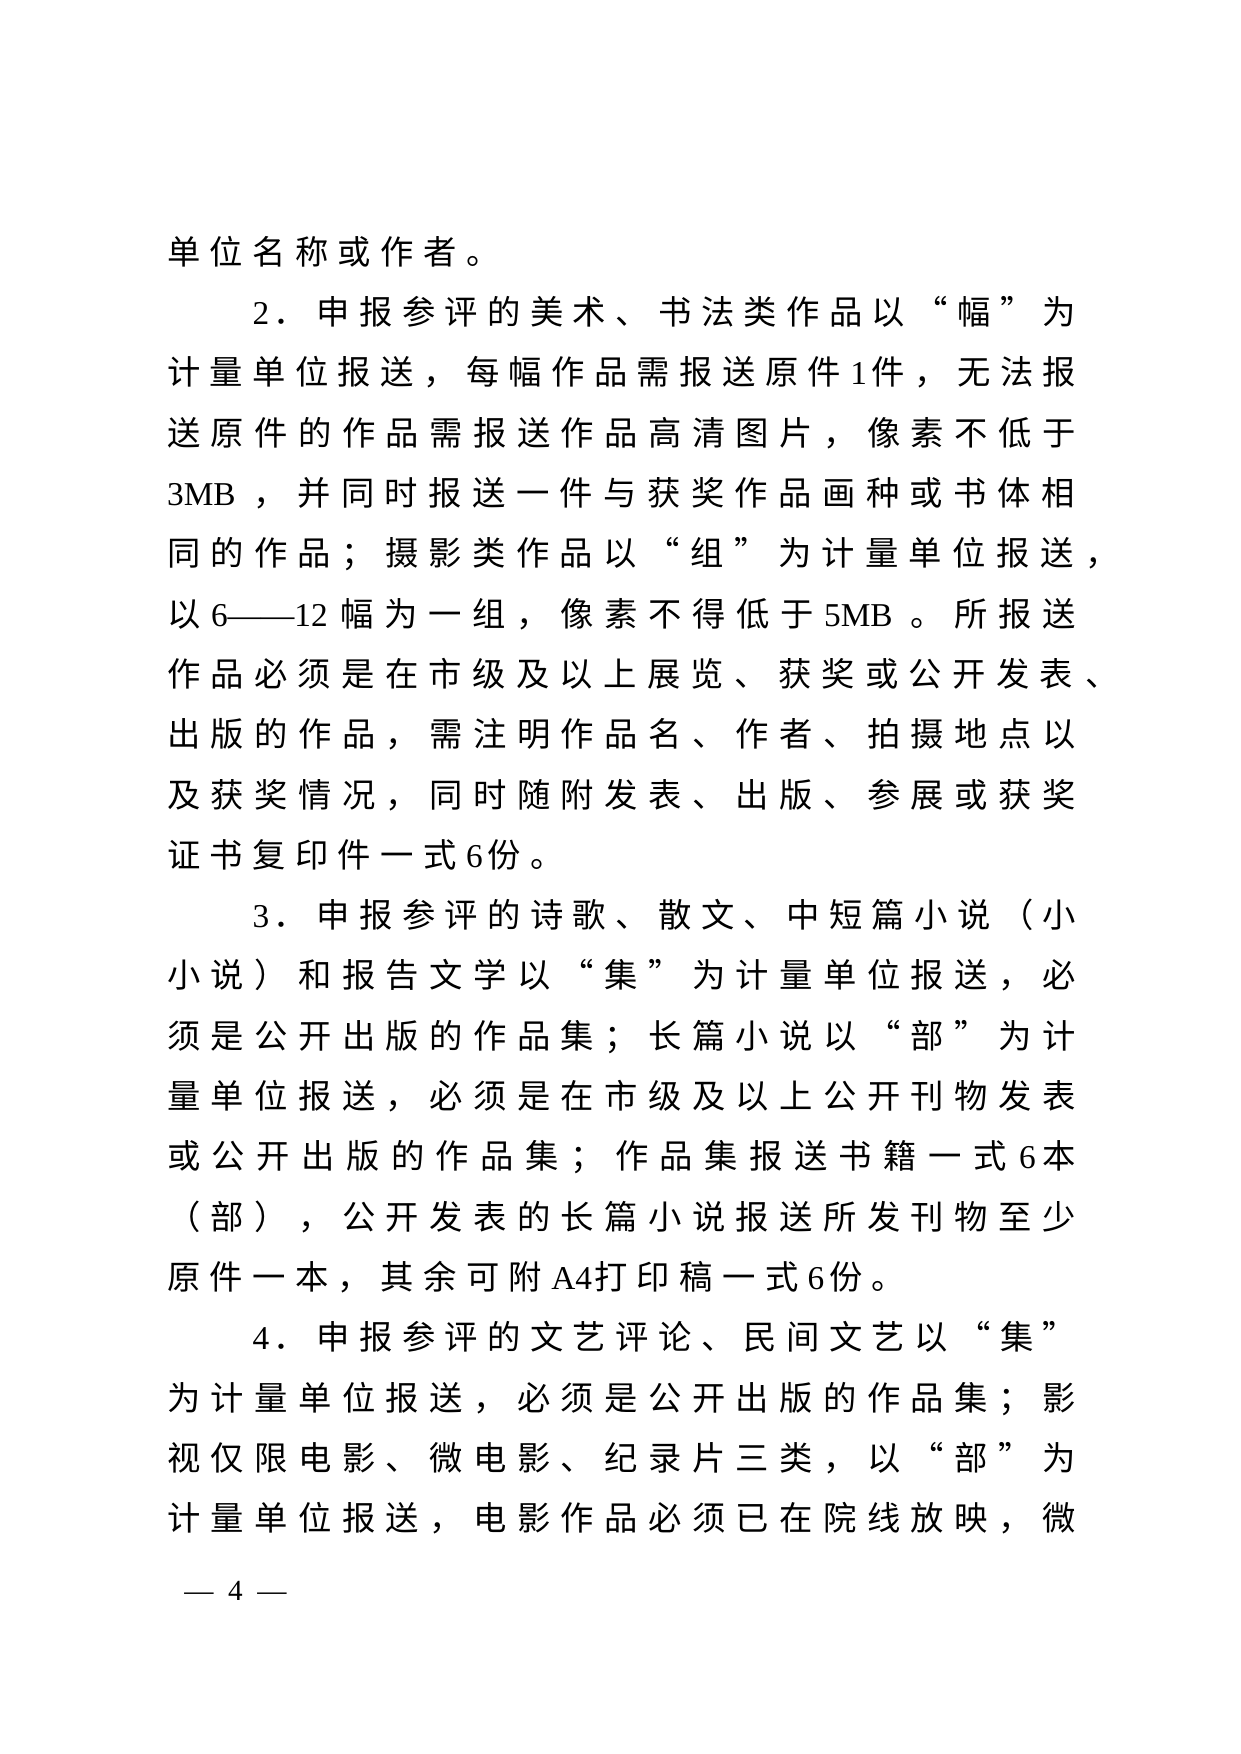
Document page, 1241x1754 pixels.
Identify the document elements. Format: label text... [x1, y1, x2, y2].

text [167, 1305, 1085, 1546]
text 2．申报参评的美术、书法类作品以“幅”为计量单位报送，每幅作品需报送原件1件，无法报送原件的作品需报送作品高清图片，像素不低于3MB，并同时报送一件与获奖作品画种或书体相同的作品；摄影类作品以“组”为计量单位报送，以6——12幅为一组，像素不得低于5MB。所报送作品必须是在市级及以上展览、获奖或公开发表、出版的作品，需注明作品名、作者、拍摄地点以及获奖情况，同时随附发表、出版、参展或获奖证书复印件一式6份。 [167, 280, 1085, 883]
text 3．申报参评的诗歌、散文、中短篇小说（小小说）和报告文学以“集”为计量单位报送，必须是公开出版的作品集；长篇小说以“部”为计量单位报送，必须是在市级及以上公开刊物发表或公开出版的作品集；作品集报送书籍一式6本（部），公开发表的长篇小说报送所发刊物至少原件一本，其余可附A4打印稿一式6份。 [167, 883, 1085, 1305]
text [167, 219, 1085, 280]
